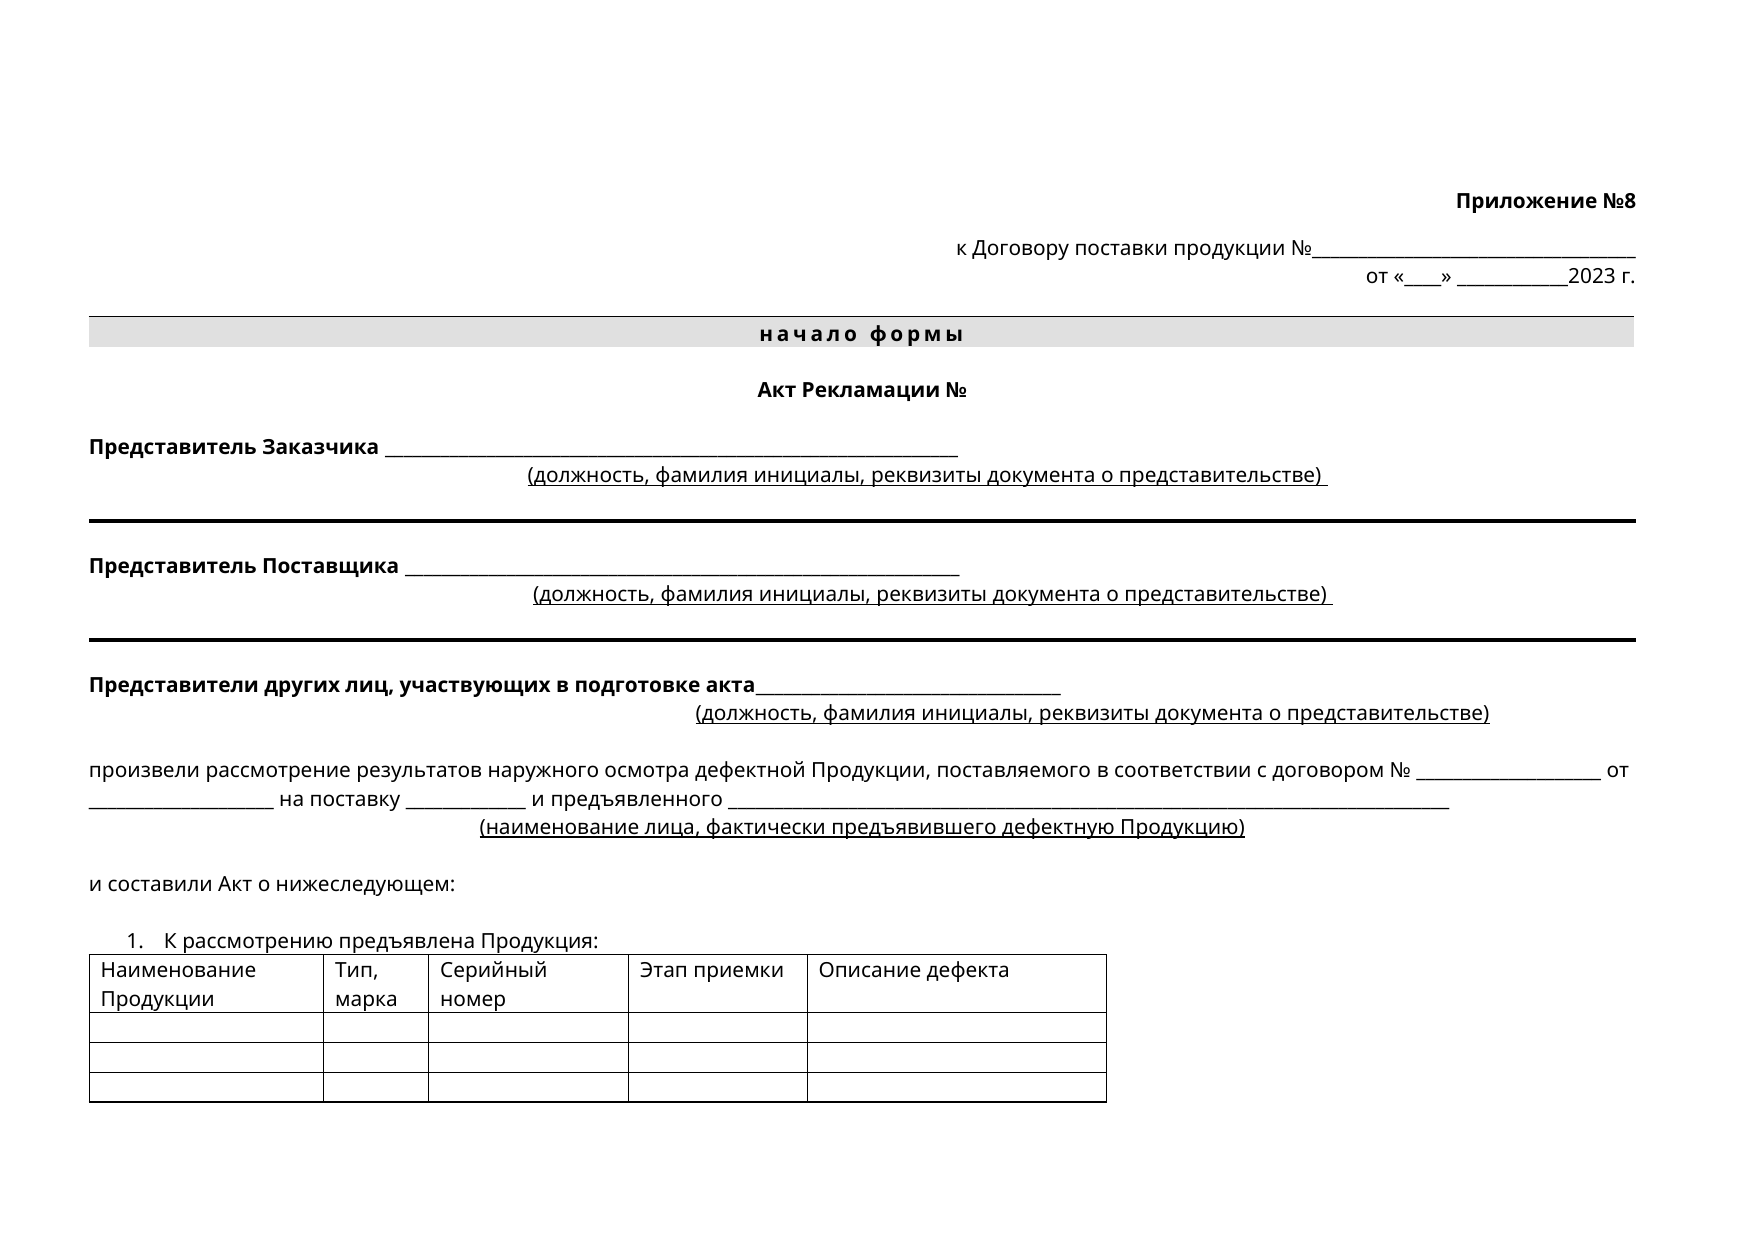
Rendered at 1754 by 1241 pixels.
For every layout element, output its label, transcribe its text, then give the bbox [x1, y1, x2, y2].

text (должность, фамилия инициалы, реквизиты документа о представительстве) [89, 461, 1636, 489]
text к Договору поставки продукции №___________________________________ [89, 233, 1636, 262]
table_cell [429, 1043, 628, 1072]
table_cell [90, 1013, 323, 1042]
table_header Тип, марка [324, 955, 428, 1012]
table_cell [324, 1043, 428, 1072]
table_cell [629, 1043, 807, 1072]
text (наименование лица, фактически предъявившего дефектную Продукцию) [89, 812, 1636, 841]
text начало формы [89, 317, 1634, 347]
table_cell [90, 1043, 323, 1072]
table_header Этап приемки [629, 955, 807, 1012]
table_cell [90, 1073, 323, 1101]
table_header Описание дефекта [808, 955, 1106, 1012]
text (должность, фамилия инициалы, реквизиты документа о представительстве) [89, 579, 1636, 608]
text и составили Акт о нижеследующем: [89, 869, 1636, 897]
table_header Серийный номер [429, 955, 628, 1012]
table_cell [808, 1073, 1106, 1101]
table_cell [324, 1073, 428, 1101]
table_cell [808, 1013, 1106, 1042]
list К рассмотрению предъявлена Продукция: [126, 926, 1636, 954]
table_cell [429, 1013, 628, 1042]
table_cell [324, 1013, 428, 1042]
table_cell [629, 1073, 807, 1101]
table_cell [808, 1043, 1106, 1072]
text Акт Рекламации № [89, 375, 1636, 404]
text Представитель Заказчика ______________________________________________________________ [89, 432, 1636, 461]
table_cell [429, 1073, 628, 1101]
text Представители других лиц, участвующих в подготовке акта_________________________________ [89, 670, 1636, 698]
text Представитель Поставщика ____________________________________________________________ [89, 551, 1636, 579]
text от «____» ____________2023 г. [89, 262, 1636, 290]
text произвели рассмотрение результатов наружного осмотра дефектной Продукции, поставляемого в соответствии с договором № ____________________ от ____________________ на поставку _____________ и предъявленного ______________________________________________________________________________ [89, 755, 1636, 812]
table_header Наименование Продукции [90, 955, 323, 1012]
text (должность, фамилия инициалы, реквизиты документа о представительстве) [89, 698, 1636, 727]
table_cell [629, 1013, 807, 1042]
text Приложение №8 [89, 186, 1636, 214]
